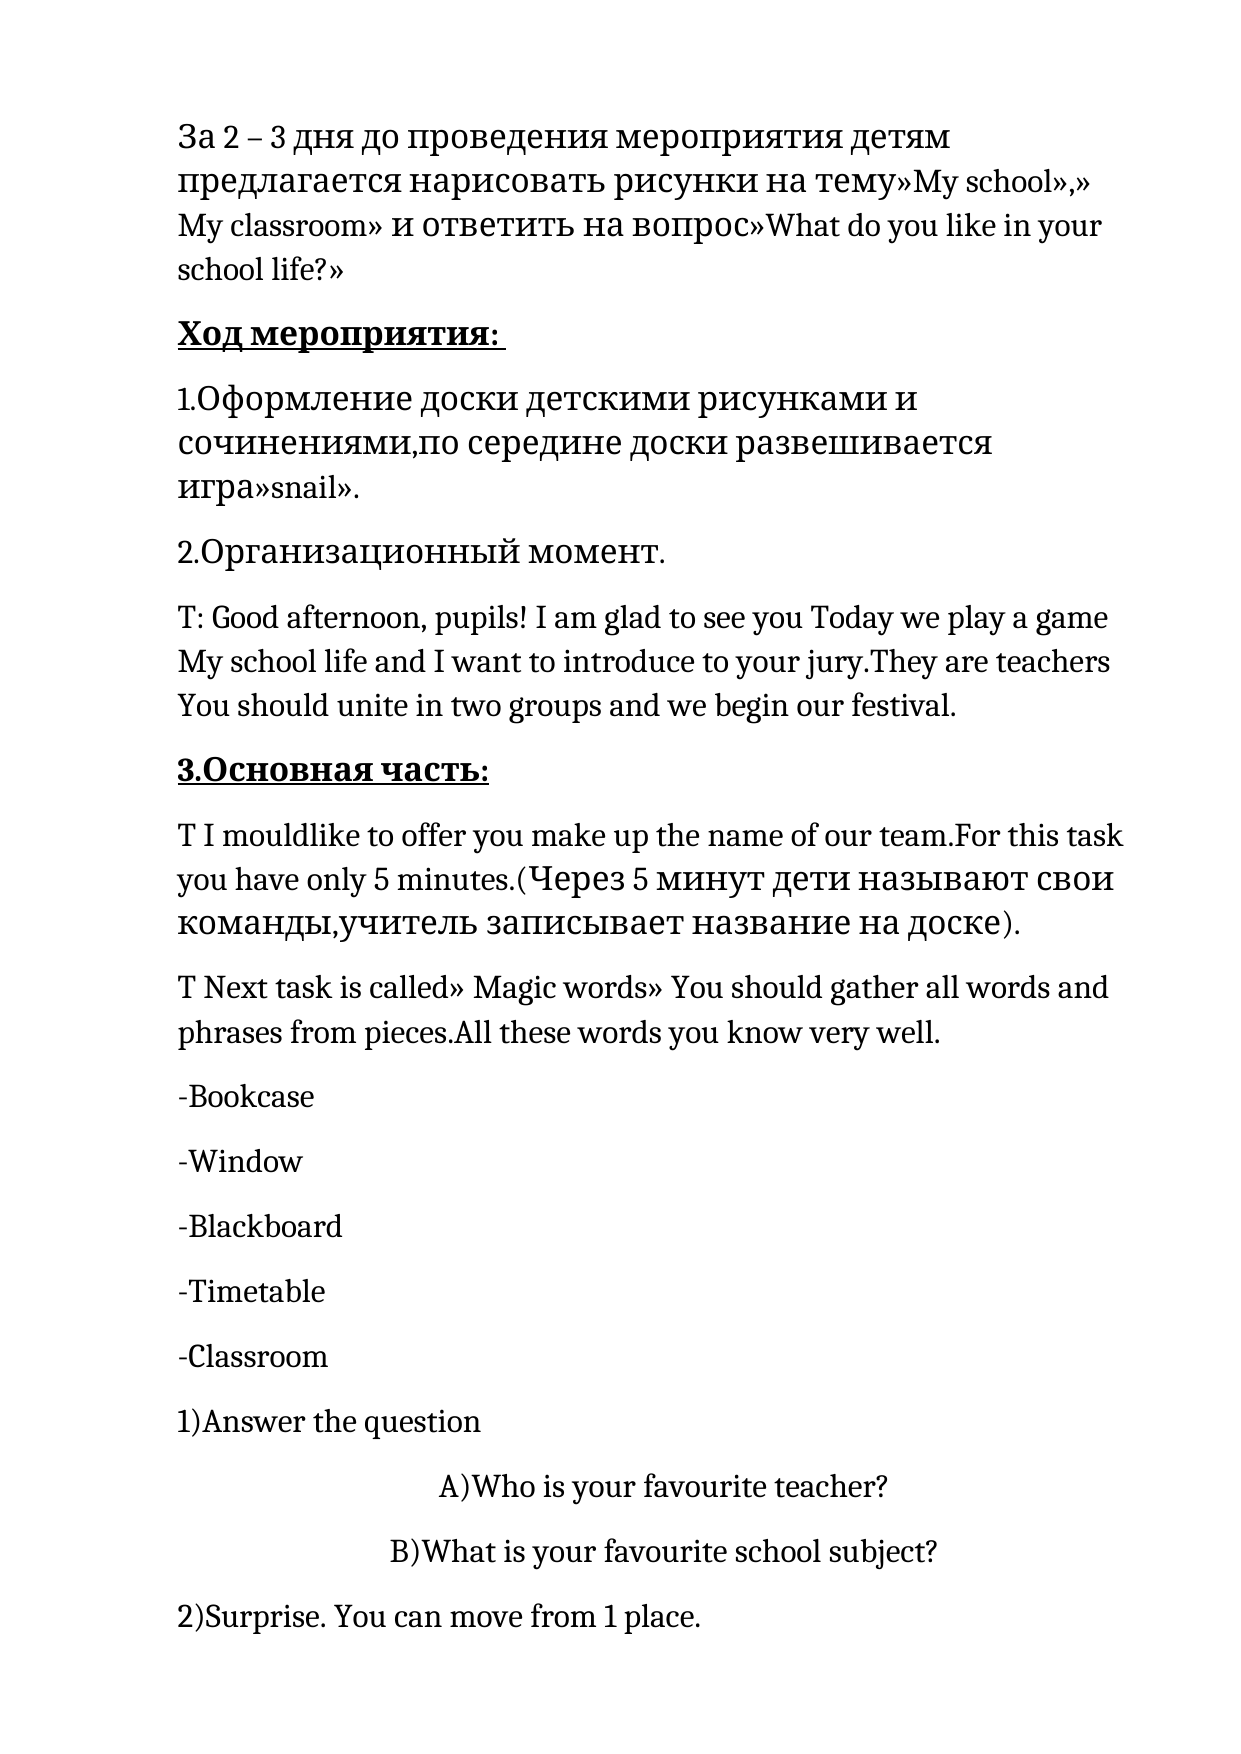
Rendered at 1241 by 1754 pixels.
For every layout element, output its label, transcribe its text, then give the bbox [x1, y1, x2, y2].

text Ход мероприятия: [177, 315, 1152, 353]
text -Classroom [177, 1337, 1152, 1376]
text 3.Основная часть: [177, 751, 1152, 789]
text -Timetable [177, 1273, 1152, 1311]
text T: Good afternoon, pupils! I am glad to see you Today we play a game My school life and I want to introduce to your jury.They are teachers You should unite in two groups and we begin our festival. [177, 598, 1152, 724]
text T Next task is called» Magic words» You should gather all words and phrases from pieces.All these words you know very well. [177, 969, 1152, 1051]
text 1.Оформление доски детскими рисунками и сочинениями,по середине доски развешивается игра»snail». [177, 380, 1152, 507]
text -Blackboard [177, 1208, 1152, 1246]
text A)Who is your favourite teacher? [177, 1467, 1152, 1506]
text За 2 – 3 дня до проведения мероприятия детям предлагается нарисовать рисунки на тему»My school»,» My classroom» и ответить на вопрос»What do you like in your school life?» [177, 118, 1152, 289]
text 1)Answer the question [177, 1402, 1152, 1441]
text 2.Организационный момент. [177, 533, 1152, 571]
text -Bookcase [177, 1078, 1152, 1116]
text B)What is your favourite school subject? [177, 1532, 1152, 1571]
text 2)Surprise. You can move from 1 place. [177, 1597, 1152, 1635]
text -Window [177, 1143, 1152, 1181]
text T I mouldlike to offer you make up the name of our team.For this task you have only 5 minutes.(Через 5 минут дети называют свои команды,учитель записывает название на доске). [177, 816, 1152, 942]
